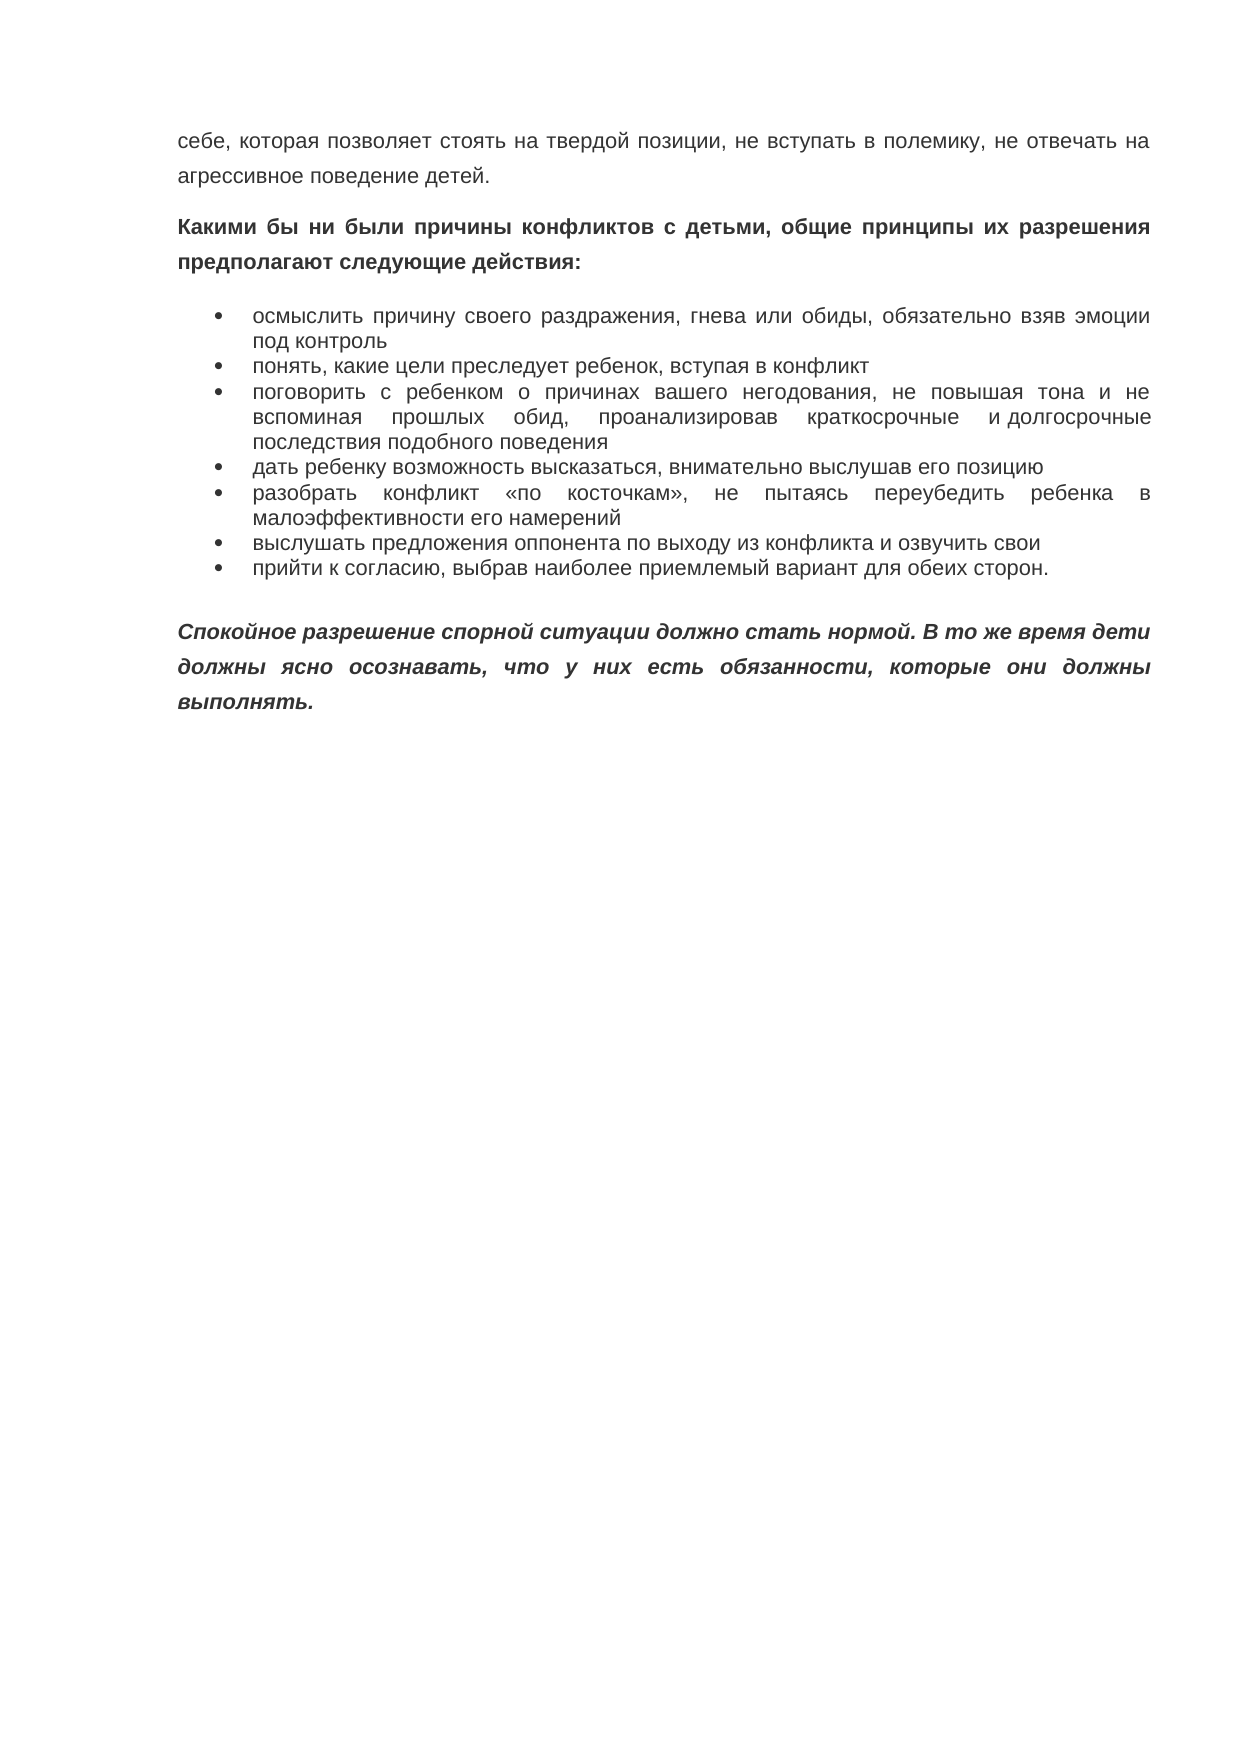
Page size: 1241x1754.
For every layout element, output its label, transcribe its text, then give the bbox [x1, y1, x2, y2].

list выслушать предложения оппонента по выходу из конфликта и озвучить свои [215, 530, 1152, 555]
list разобрать конфликт «по косточкам», не пытаясь переубедить ребенка в малоэффективности его намерений [215, 479, 1152, 530]
list дать ребенку возможность высказаться, внимательно выслушав его позицию [215, 454, 1152, 479]
text Какими бы ни были причины конфликтов с детьми, общие принципы их разрешения предполагают следующие действия: [177, 204, 1152, 274]
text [177, 118, 1152, 188]
text Спокойное разрешение спорной ситуации должно стать нормой. В то же время дети должны ясно осознавать, что у них есть обязанности, которые они должны выполнять. [177, 609, 1152, 714]
list поговорить с ребенком о причинах вашего негодования, не повышая тона и не вспоминая прошлых обид, проанализировав краткосрочные и долгосрочные последствия подобного поведения [215, 378, 1152, 454]
list осмыслить причину своего раздражения, гнева или обиды, обязательно взяв эмоции под контроль [215, 303, 1152, 353]
list прийти к согласию, выбрав наиболее приемлемый вариант для обеих сторон. [215, 555, 1152, 580]
list понять, какие цели преследует ребенок, вступая в конфликт [215, 353, 1152, 378]
